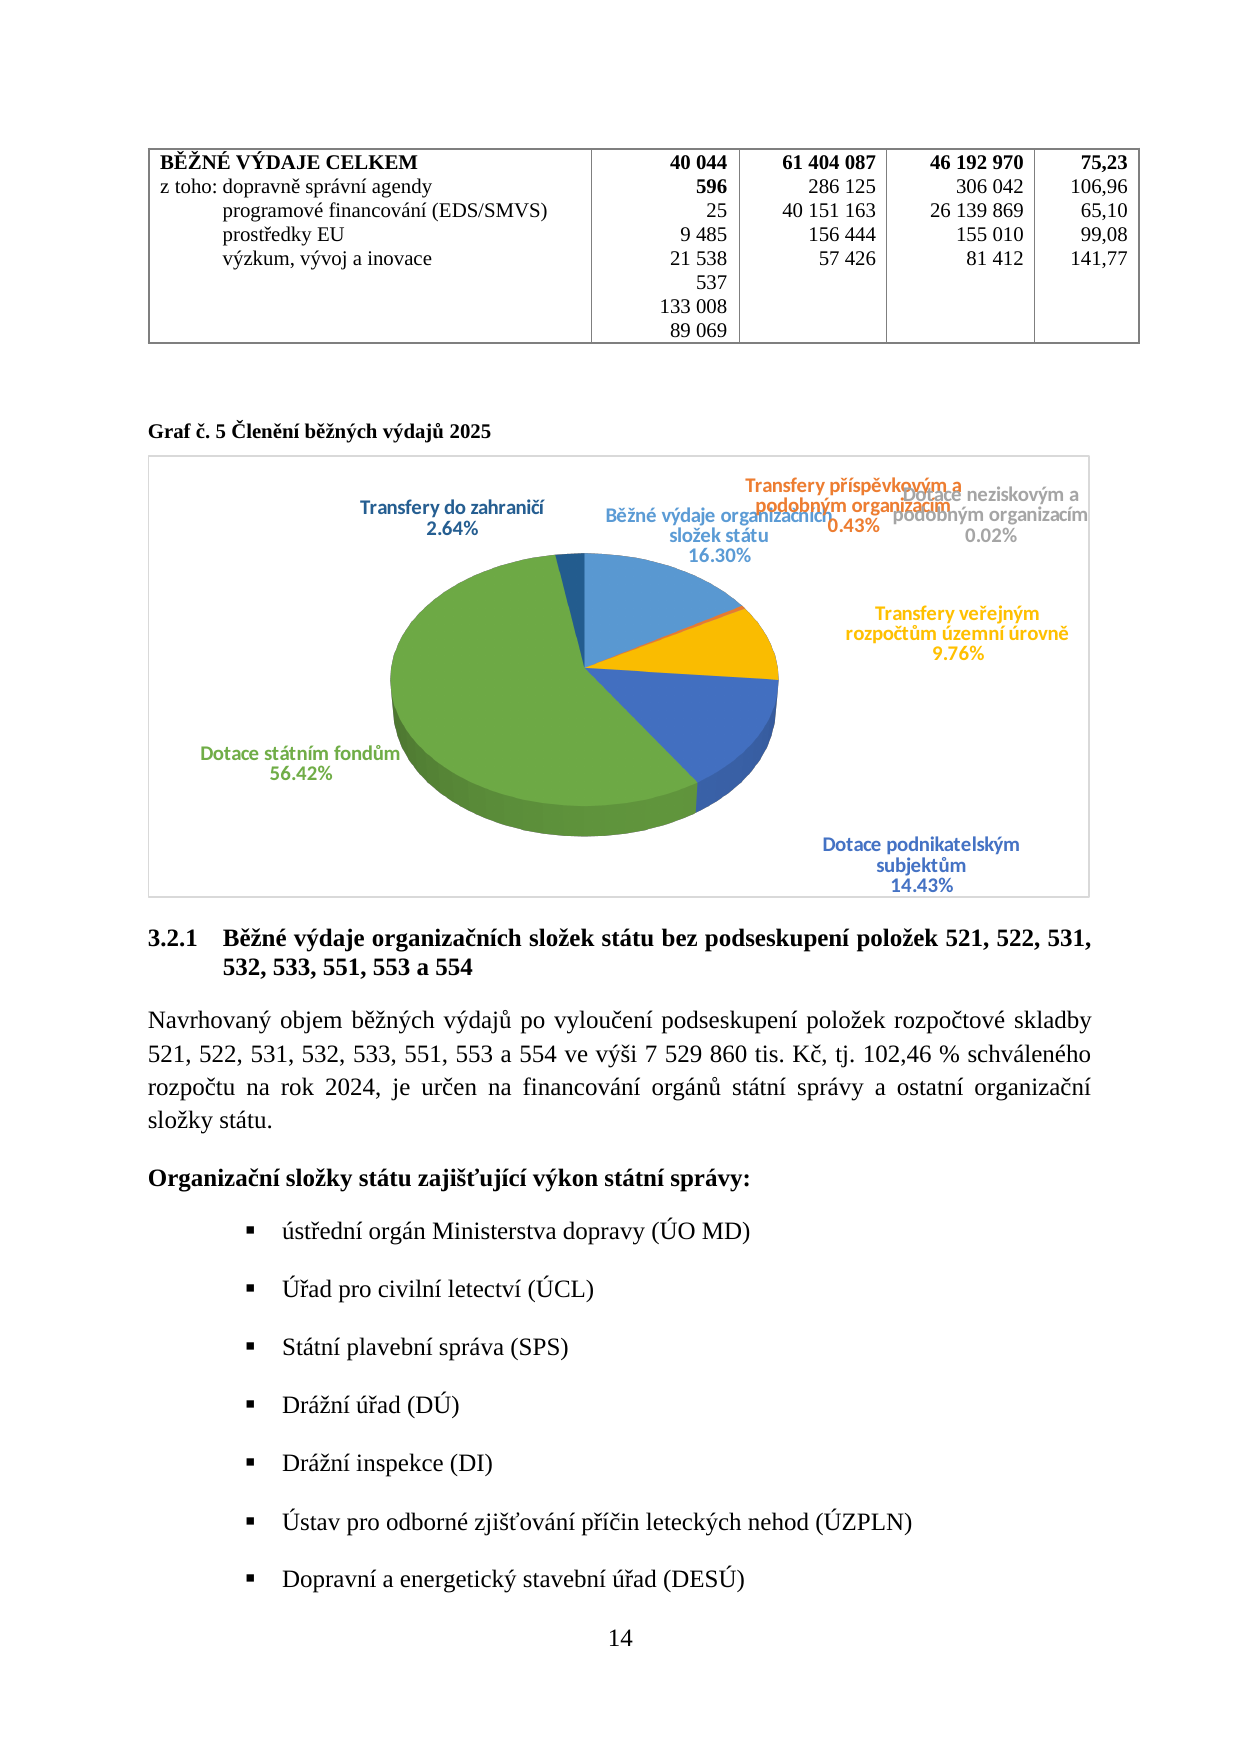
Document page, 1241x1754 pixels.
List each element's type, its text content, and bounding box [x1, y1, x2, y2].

table_cell 46 192 970 306 042 26 139 869 155 010 81 412 [887, 150, 1034, 342]
table_cell 75,23 106,96 65,10 99,08 141,77 [1035, 150, 1138, 342]
table_cell BĚŽNÉ VÝDAJE CELKEM z toho: dopravně správní agendy programové financování (EDS/SMVS) prostředky EU výzkum, vývoj a inovace [150, 150, 591, 342]
list Drážní inspekce (DI) [244, 1448, 1093, 1477]
text Graf č. 5 Členění běžných výdajů 2025 [148, 419, 1093, 443]
list Úřad pro civilní letectví (ÚCL) [244, 1274, 1093, 1303]
table_cell 40 044 596 259 485 21 538 537 133 008 89 069 [592, 150, 739, 342]
list Státní plavební správa (SPS) [244, 1332, 1093, 1361]
list Drážní úřad (DÚ) [244, 1391, 1093, 1419]
text Navrhovaný objem běžných výdajů po vyloučení podseskupení položek rozpočtové skladby 521, 522, 531, 532, 533, 551, 553 a 554 ve výši 7 529 860 tis. Kč, tj. 102,46 % schváleného rozpočtu na rok 2024, je určen na financování orgánů státní správy a ostatní organizační složky státu. [148, 1006, 1093, 1133]
text Organizační složky státu zajišťující výkon státní správy: [148, 1163, 1093, 1191]
list Dopravní a energetický stavební úřad (DESÚ) [244, 1564, 1093, 1593]
list ústřední orgán Ministerstva dopravy (ÚO MD) [244, 1216, 1093, 1245]
subtitle Běžné výdaje organizačních složek státu bez podseskupení položek 521, 522, 531, 532, 533, 551, 553 a 554 [148, 923, 1093, 981]
list Ústav pro odborné zjišťování příčin leteckých nehod (ÚZPLN) [244, 1507, 1093, 1535]
table_cell 61 404 087 286 125 40 151 163 156 444 57 426 [740, 150, 886, 342]
